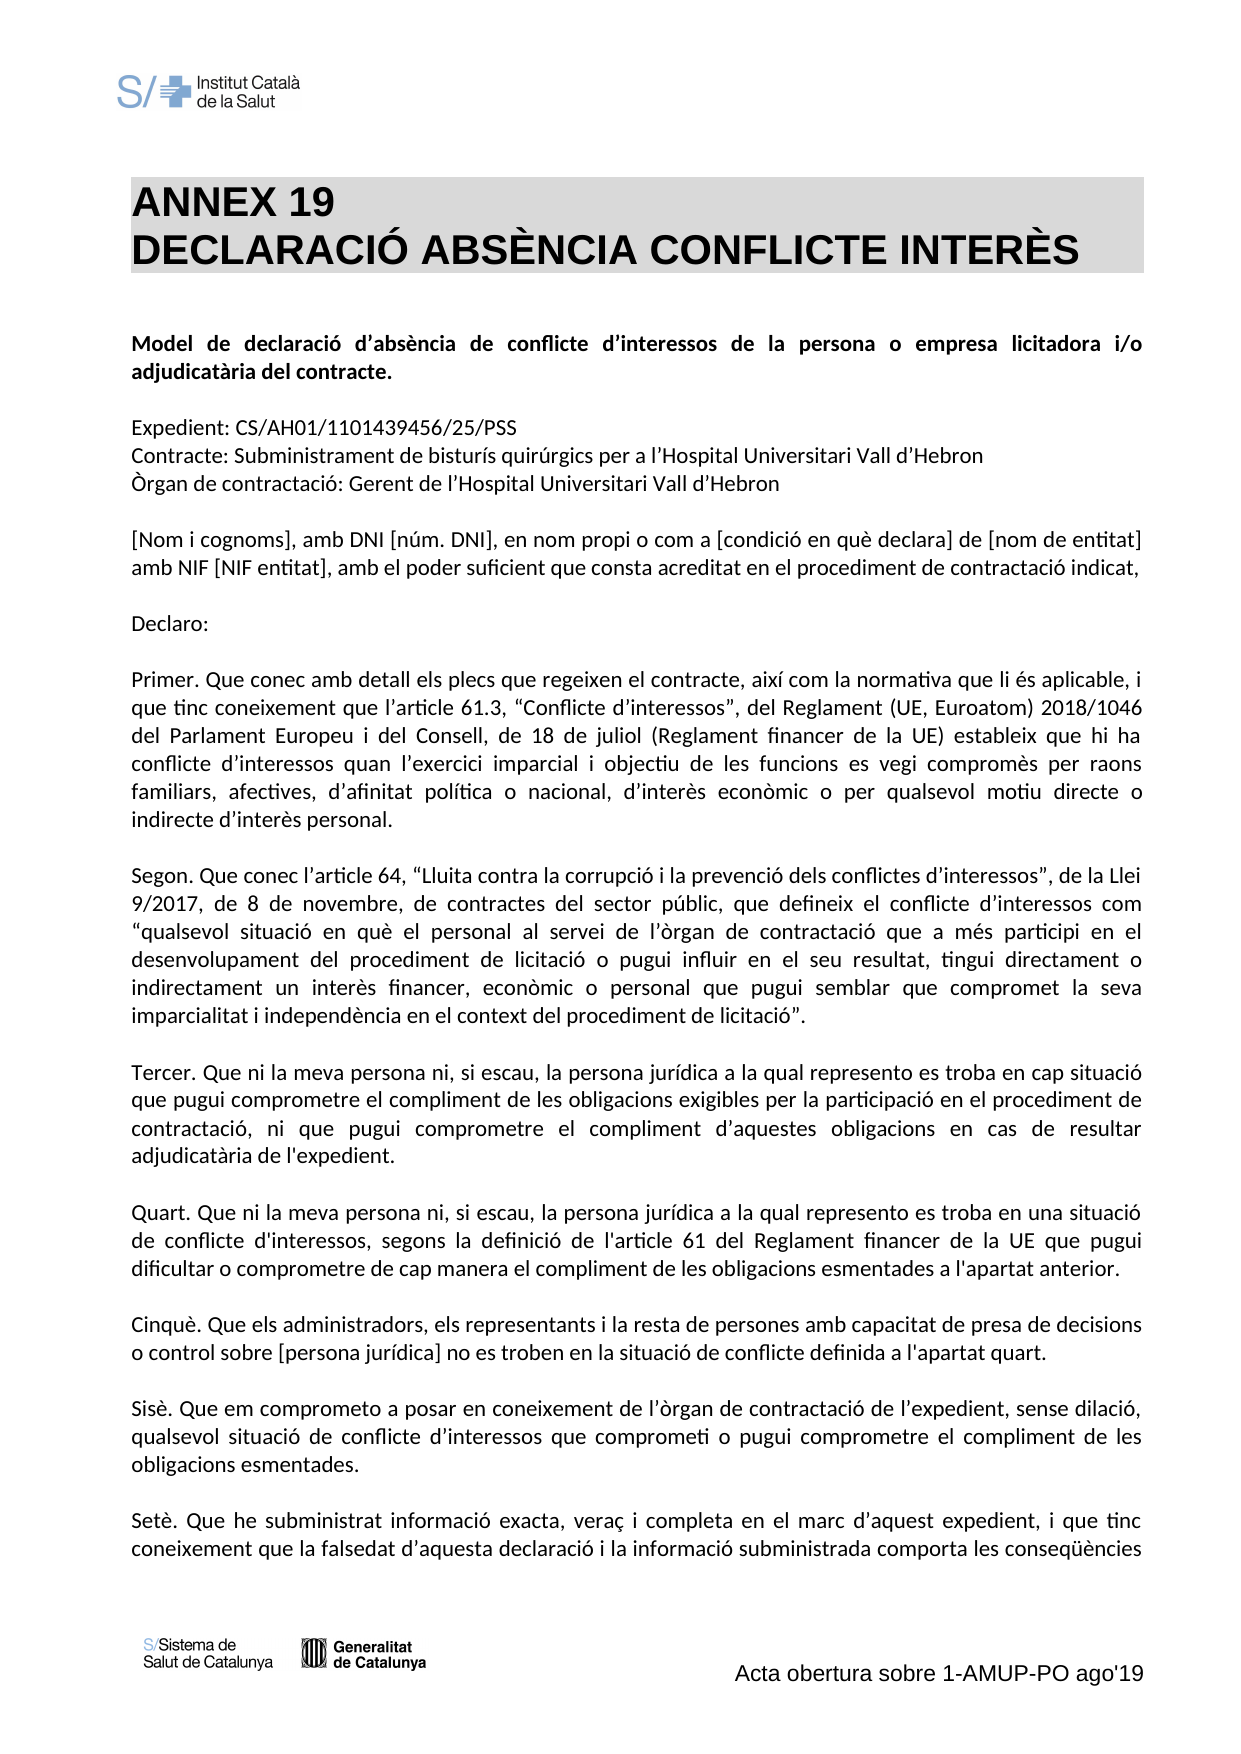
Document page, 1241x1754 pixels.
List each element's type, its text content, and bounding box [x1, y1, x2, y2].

text Model de declaració d’absència de conflicte d’interessos de la persona o empresa licitadora i/o adjudicatària del contracte. [131, 329, 1144, 385]
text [131, 1506, 1144, 1562]
picture [142, 1638, 429, 1671]
text ANNEX 19 [131, 177, 1144, 225]
text Contracte: Subministrament de bisturís quirúrgics per a l’Hospital Universitari Vall d’Hebron [131, 441, 1144, 469]
text [Nom i cognoms], amb DNI [núm. DNI], en nom propi o com a [condició en què declara] de [nom de entitat] amb NIF [NIF entitat], amb el poder suficient que consta acreditat en el procediment de contractació indicat, [131, 525, 1144, 581]
text Segon. Que conec l’article 64, “Lluita contra la corrupció i la prevenció dels conflictes d’interessos”, de la Llei 9/2017, de 8 de novembre, de contractes del sector públic, que defineix el conflicte d’interessos com “qualsevol situació en què el personal al servei de l’òrgan de contractació que a més participi en el desenvolupament del procediment de licitació o pugui influir en el seu resultat, tingui directament o indirectament un interès financer, econòmic o personal que pugui semblar que compromet la seva imparcialitat i independència en el context del procediment de licitació”. [131, 861, 1144, 1029]
text Tercer. Que ni la meva persona ni, si escau, la persona jurídica a la qual represento es troba en cap situació que pugui comprometre el compliment de les obligacions exigibles per la participació en el procediment de contractació, ni que pugui comprometre el compliment d’aquestes obligacions en cas de resultar adjudicatària de l'expedient. [131, 1058, 1144, 1170]
text Cinquè. Que els administradors, els representants i la resta de persones amb capacitat de presa de decisions o control sobre [persona jurídica] no es troben en la situació de conflicte definida a l'apartat quart. [131, 1310, 1144, 1366]
text Declaro: [131, 609, 1144, 637]
text Expedient: CS/AH01/1101439456/25/PSS [131, 413, 1144, 441]
text Quart. Que ni la meva persona ni, si escau, la persona jurídica a la qual represento es troba en una situació de conflicte d'interessos, segons la definició de l'article 61 del Reglament financer de la UE que pugui dificultar o comprometre de cap manera el compliment de les obligacions esmentades a l'apartat anterior. [131, 1198, 1144, 1282]
text Sisè. Que em comprometo a posar en coneixement de l’òrgan de contractació de l’expedient, sense dilació, qualsevol situació de conflicte d’interessos que comprometi o pugui comprometre el compliment de les obligacions esmentades. [131, 1394, 1144, 1478]
text DECLARACIÓ ABSÈNCIA CONFLICTE INTERÈS [131, 225, 1144, 273]
text Òrgan de contractació: Gerent de l’Hospital Universitari Vall d’Hebron [131, 469, 1144, 497]
text Primer. Que conec amb detall els plecs que regeixen el contracte, així com la normativa que li és aplicable, i que tinc coneixement que l’article 61.3, “Conflicte d’interessos”, del Reglament (UE, Euroatom) 2018/1046 del Parlament Europeu i del Consell, de 18 de juliol (Reglament financer de la UE) estableix que hi ha conflicte d’interessos quan l’exercici imparcial i objectiu de les funcions es vegi compromès per raons familiars, afectives, d’afinitat política o nacional, d’interès econòmic o per qualsevol motiu directe o indirecte d’interès personal. [131, 665, 1144, 833]
